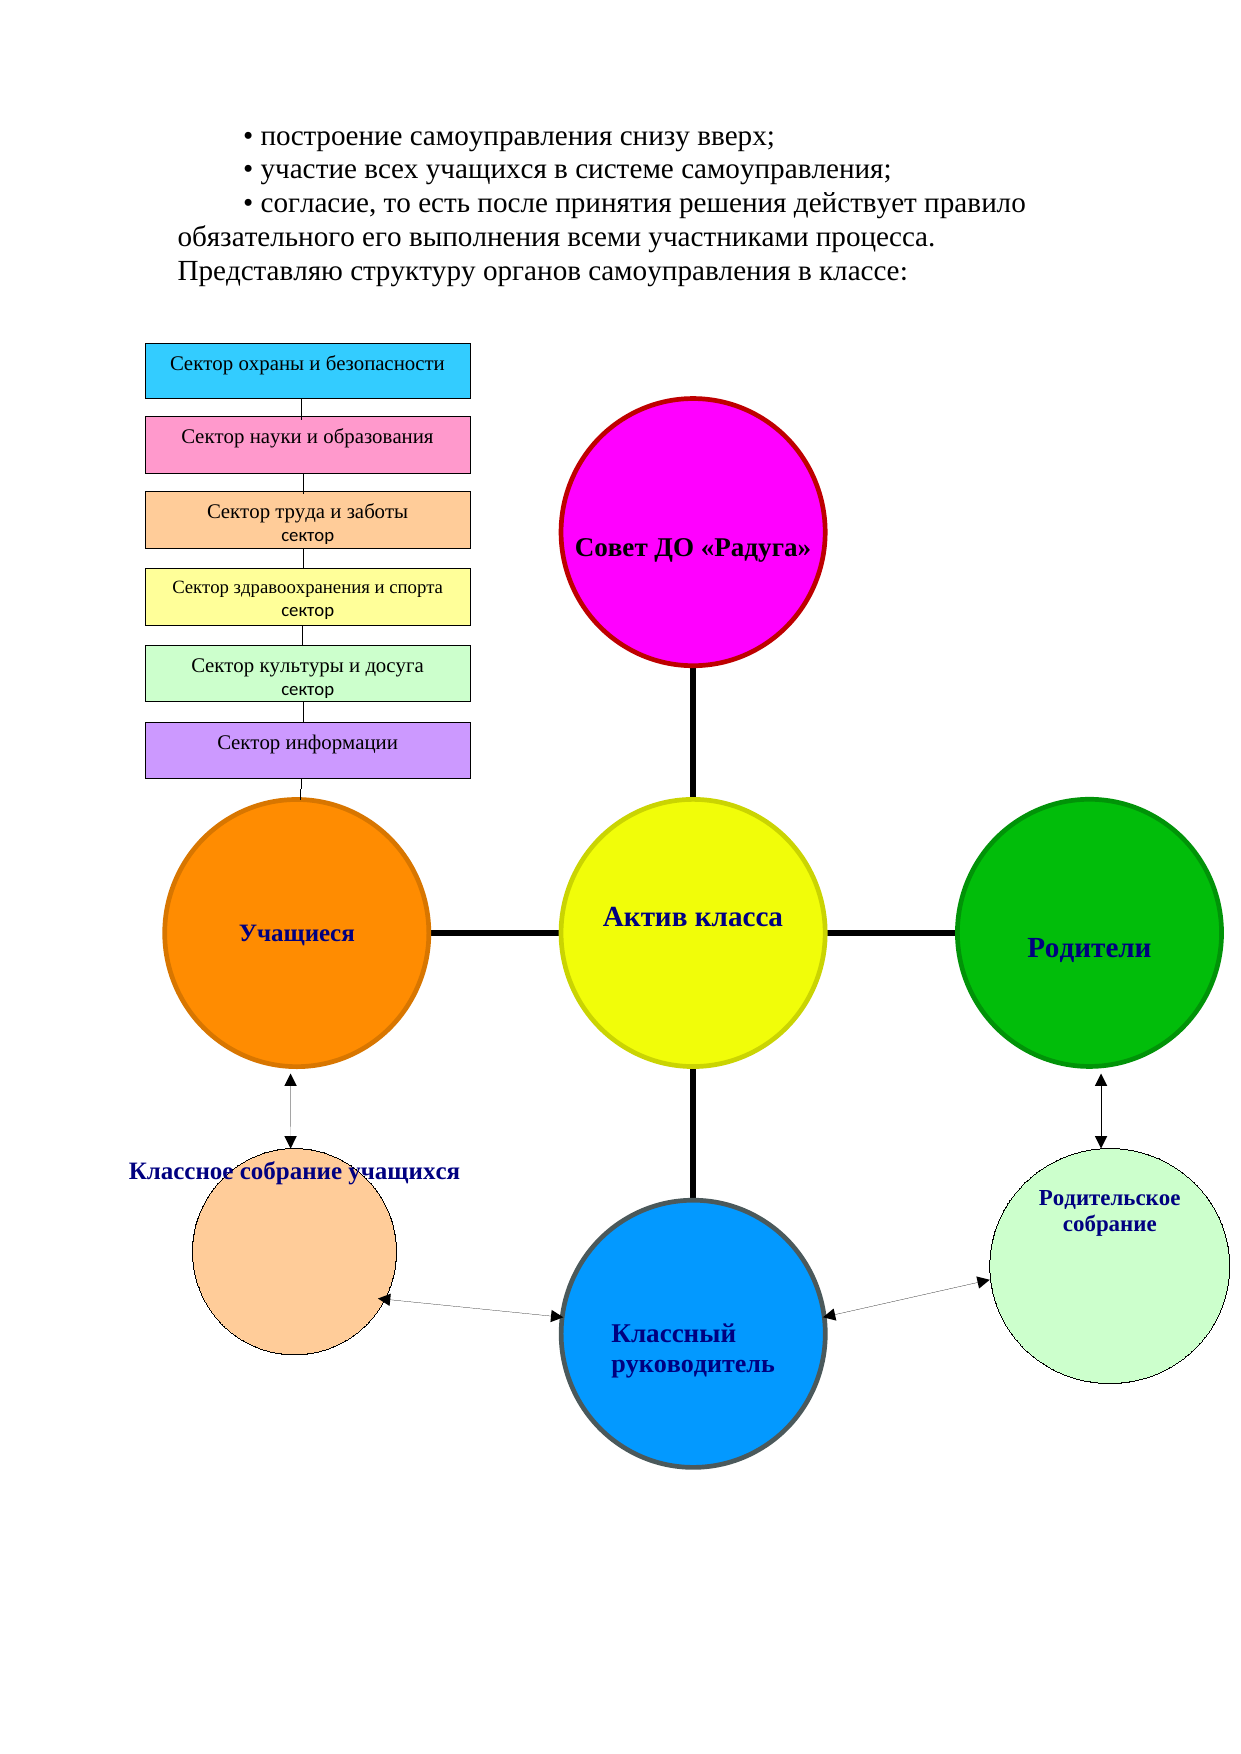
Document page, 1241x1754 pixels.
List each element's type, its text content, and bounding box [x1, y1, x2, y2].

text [177, 118, 1152, 252]
text Представляю структуру органов самоуправления в классе: [177, 252, 1152, 288]
